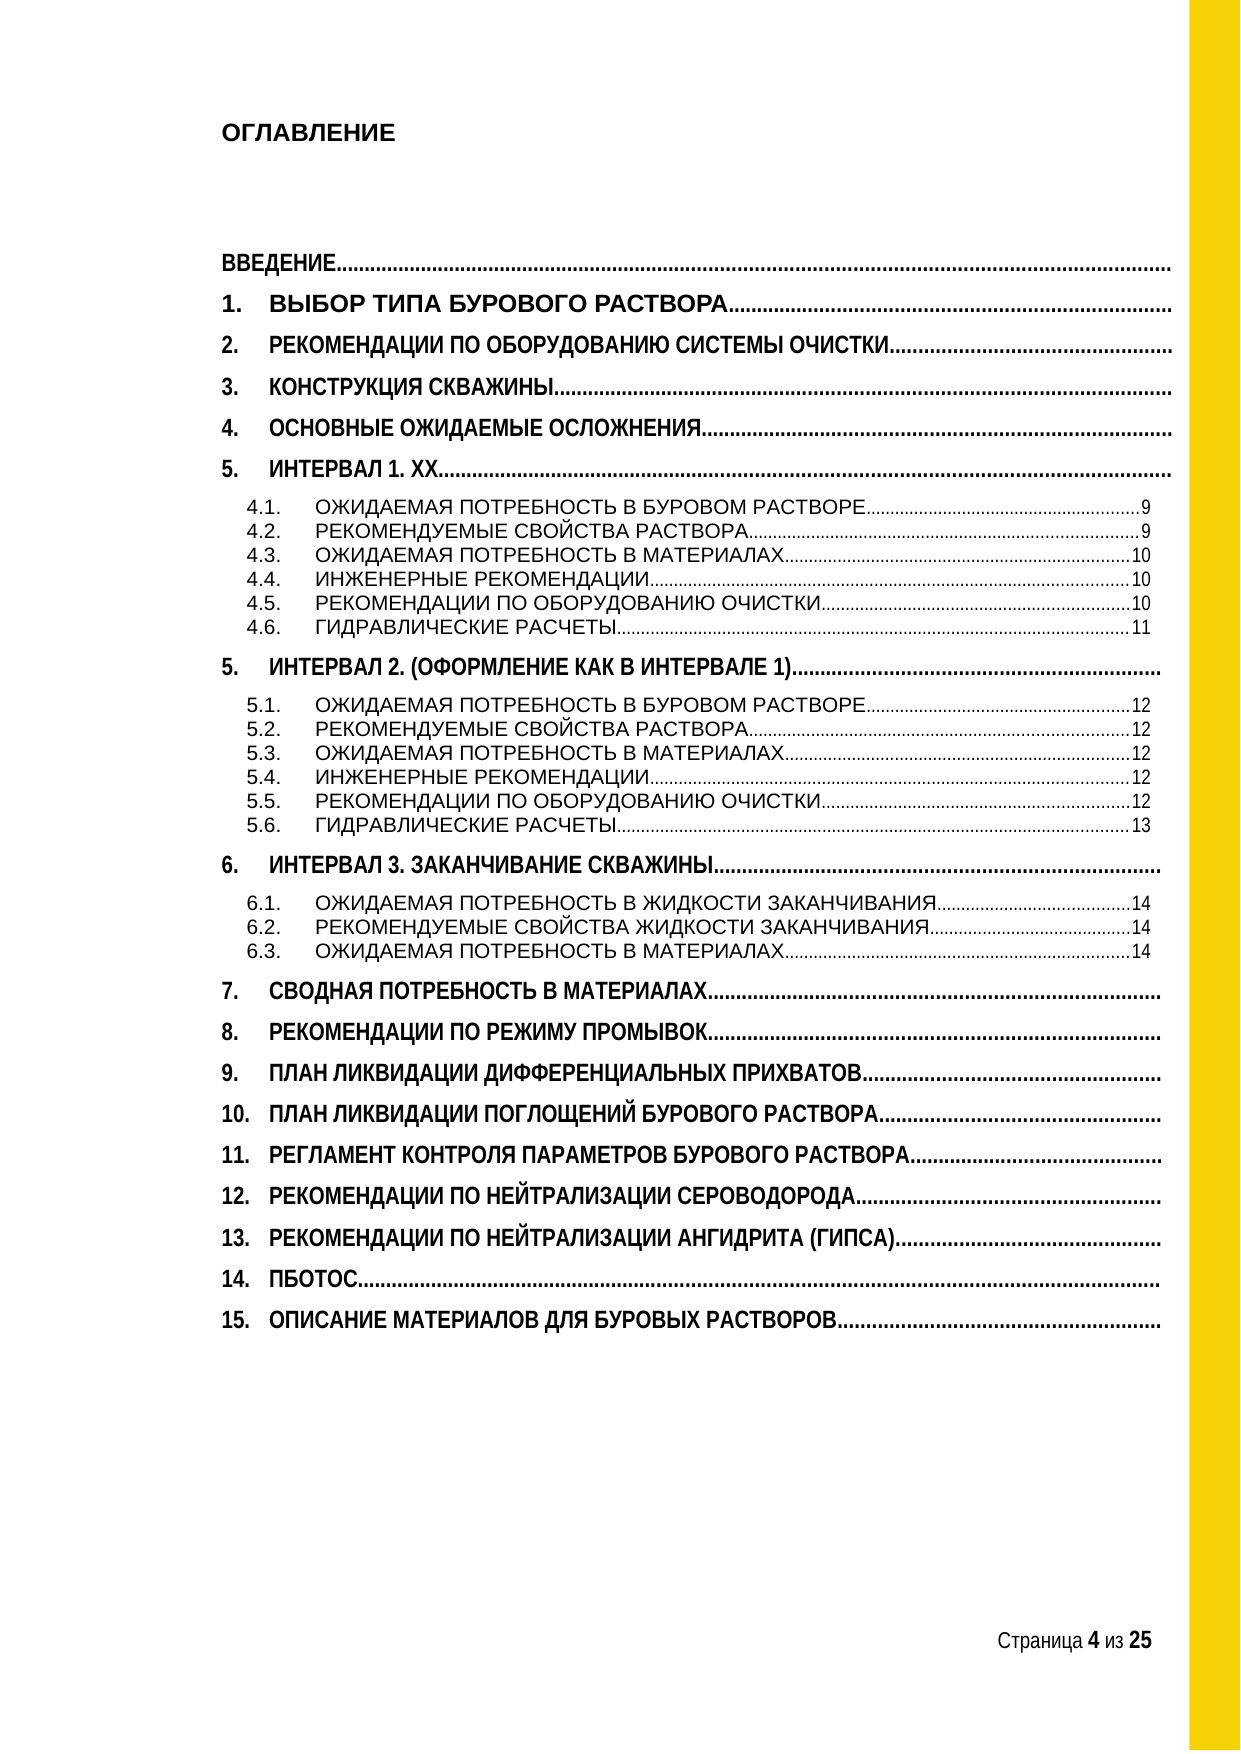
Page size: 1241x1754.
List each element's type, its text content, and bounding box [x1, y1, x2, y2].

text ОГЛАВЛЕНИЕ [177, 118, 1152, 147]
